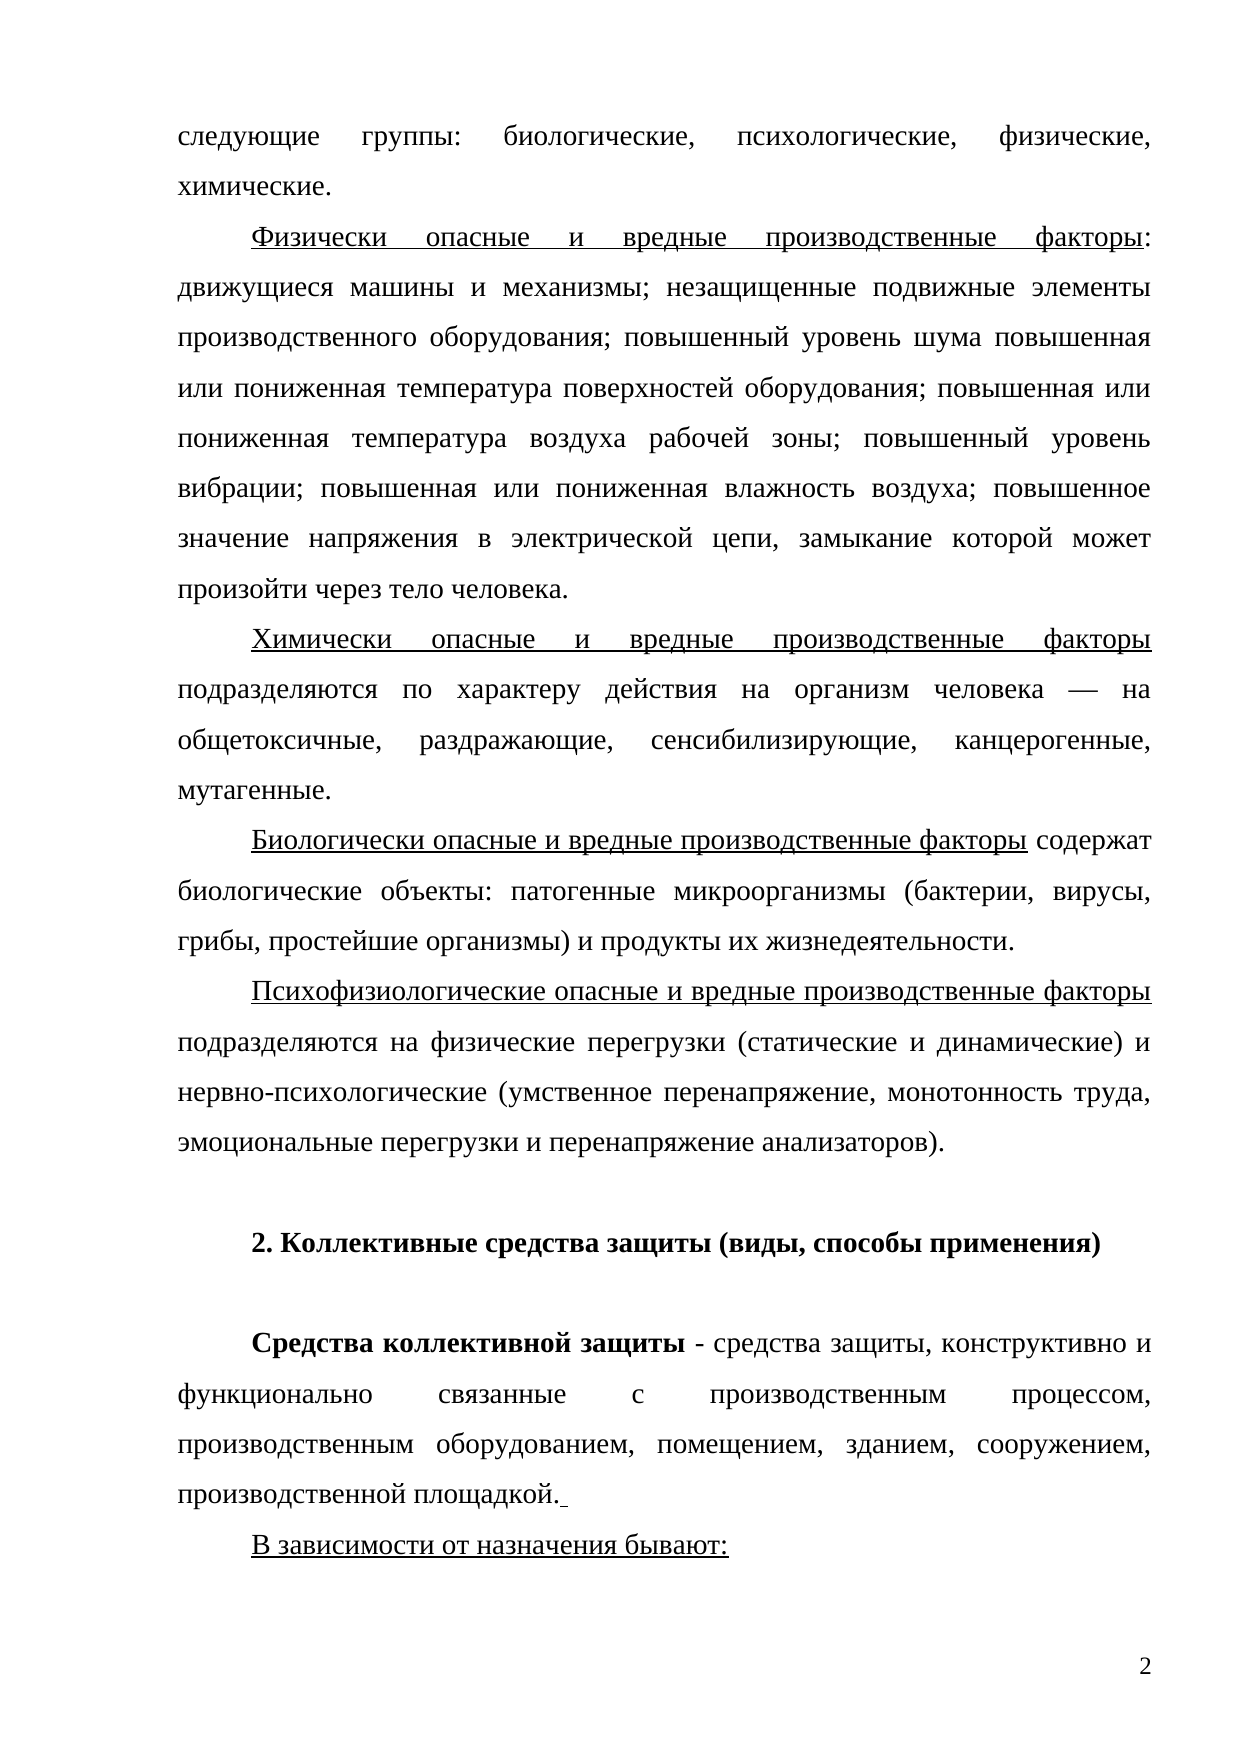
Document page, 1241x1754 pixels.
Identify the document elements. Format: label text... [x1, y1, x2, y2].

text Физически опасные и вредные производственные факторы: движущиеся машины и механизмы; незащищенные подвижные элементы производственного оборудования; повышенный уровень шума повышенная или пониженная температура поверхностей оборудования; повышенная или пониженная температура воздуха рабочей зоны; повышенный уровень вибрации; повышенная или пониженная влажность воздуха; повышенное значение напряжения в электрической цепи, замыкание которой может произойти через тело человека. [177, 219, 1152, 604]
text Средства коллективной защиты - средства защиты, конструктивно и функционально связанные с производственным процессом, производственным оборудованием, помещением, зданием, сооружением, производственной площадкой. [177, 1326, 1152, 1510]
text Химически опасные и вредные производственные факторы подразделяются по характеру действия на организм человека — на общетоксичные, раздражающие, сенсибилизирующие, канцерогенные, мутагенные. [177, 621, 1152, 806]
text Биологически опасные и вредные производственные факторы содержат биологические объекты: патогенные микроорганизмы (бактерии, вирусы, грибы, простейшие организмы) и продукты их жизнедеятельности. [177, 822, 1152, 957]
text Психофизиологические опасные и вредные производственные факторы подразделяются на физические перегрузки (статические и динамические) и нервно-психологические (умственное перенапряжение, монотонность труда, эмоциональные перегрузки и перенапряжение анализаторов). [177, 973, 1152, 1158]
text В зависимости от назначения бывают: [177, 1527, 1152, 1560]
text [177, 118, 1152, 202]
text 2. Коллективные средства защиты (виды, способы применения) [177, 1225, 1152, 1258]
